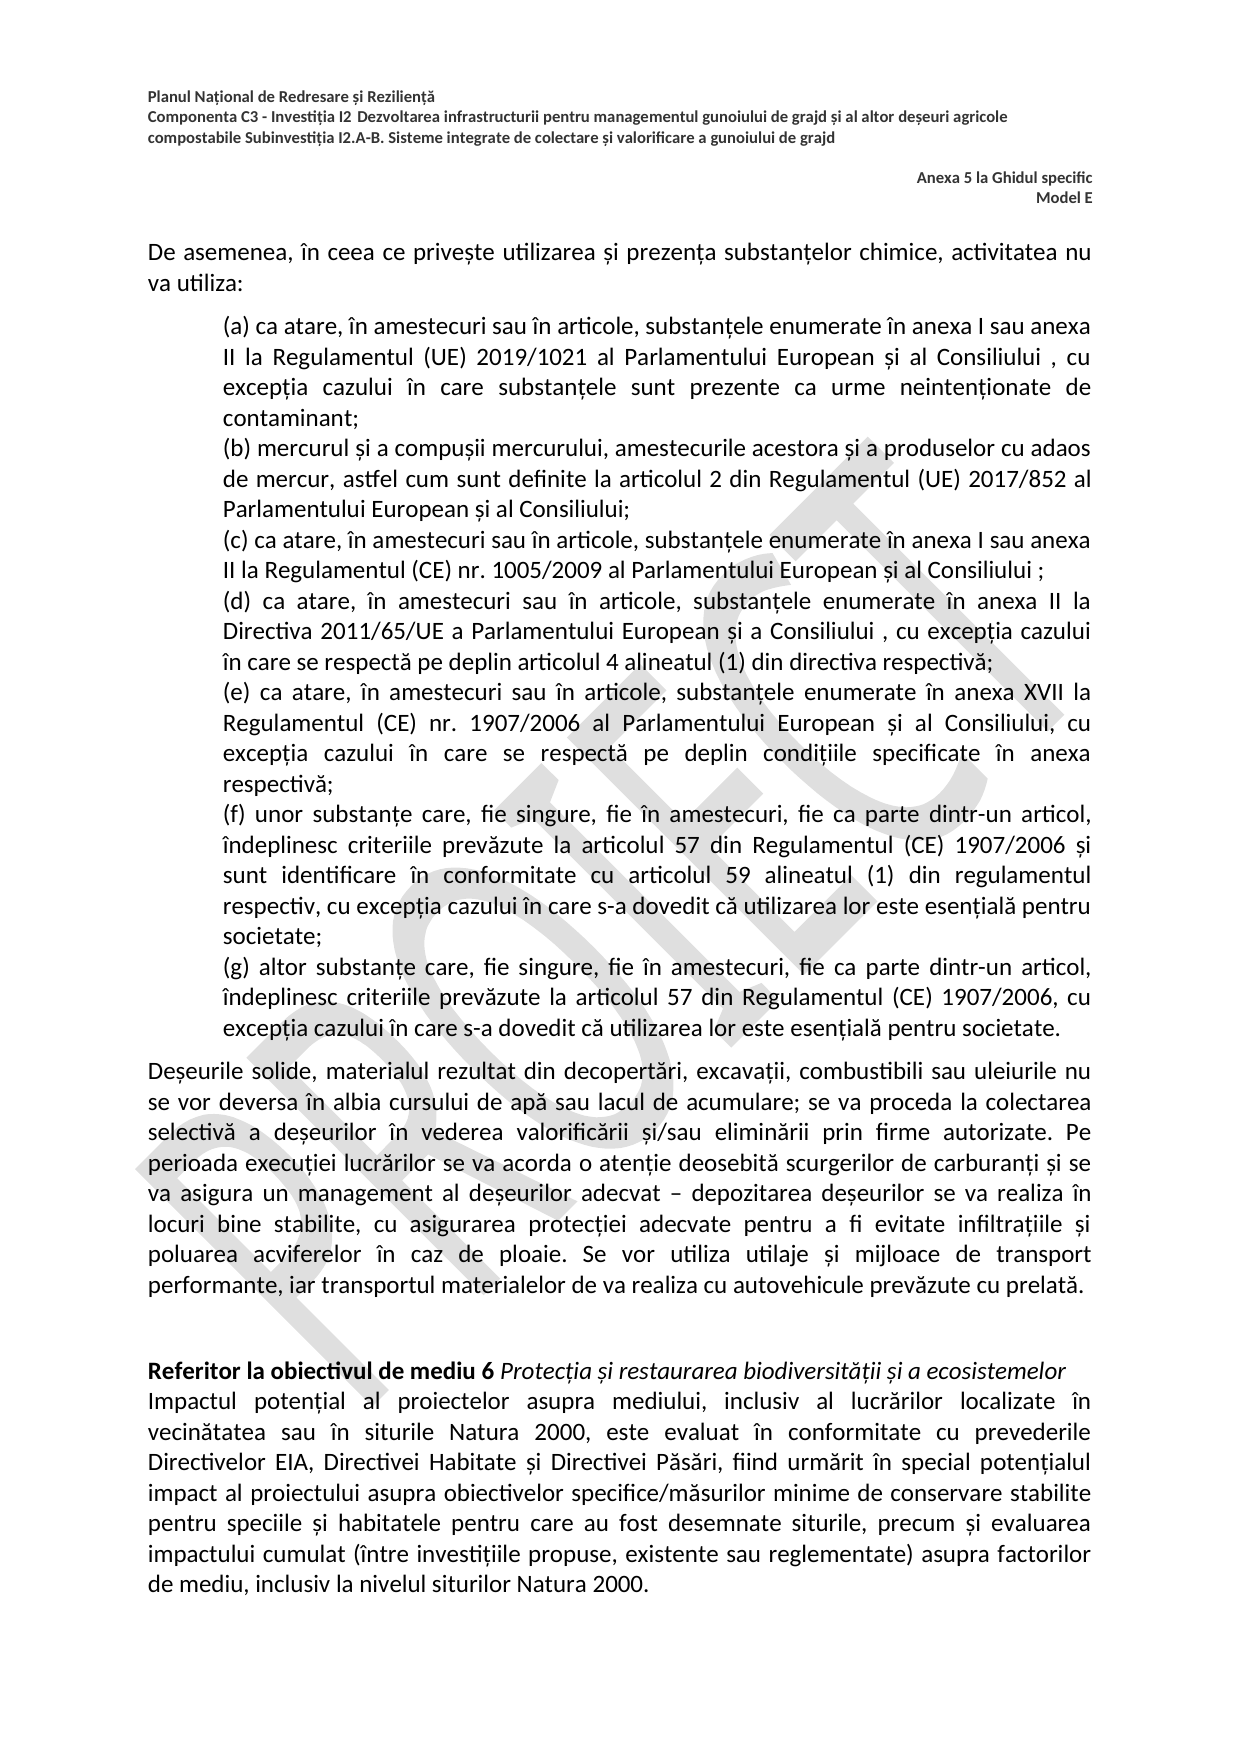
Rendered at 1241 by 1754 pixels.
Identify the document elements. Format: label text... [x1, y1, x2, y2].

text (e) ca atare, în amestecuri sau în articole, substanțele enumerate în anexa XVII la Regulamentul (CE) nr. 1907/2006 al Parlamentului European și al Consiliului, cu excepția cazului în care se respectă pe deplin condițiile specificate în anexa respectivă; [223, 676, 1093, 798]
text (f) unor substanțe care, fie singure, fie în amestecuri, fie ca parte dintr-un articol, îndeplinesc criteriile prevăzute la articolul 57 din Regulamentul (CE) 1907/2006 și sunt identificare în conformitate cu articolul 59 alineatul (1) din regulamentul respectiv, cu excepția cazului în care s-a dovedit că utilizarea lor este esențială pentru societate; [223, 798, 1093, 951]
text (b) mercurul și a compușii mercurului, amestecurile acestora și a produselor cu adaos de mercur, astfel cum sunt definite la articolul 2 din Regulamentul (UE) 2017/852 al Parlamentului European și al Consiliului; [223, 432, 1093, 524]
text (d) ca atare, în amestecuri sau în articole, substanțele enumerate în anexa II la Directiva 2011/65/UE a Parlamentului European și a Consiliului , cu excepția cazului în care se respectă pe deplin articolul 4 alineatul (1) din directiva respectivă; [223, 585, 1093, 676]
text Deșeurile solide, materialul rezultat din decopertări, excavații, combustibili sau uleiurile nu se vor deversa în albia cursului de apă sau lacul de acumulare; se va proceda la colectarea selectivă a deșeurilor în vederea valorificării și/sau eliminării prin firme autorizate. Pe perioada execuției lucrărilor se va acorda o atenție deosebită scurgerilor de carburanți și se va asigura un management al deșeurilor adecvat – depozitarea deșeurilor se va realiza în locuri bine stabilite, cu asigurarea protecției adecvate pentru a fi evitate infiltrațiile și poluarea acviferelor în caz de ploaie. Se vor utiliza utilaje și mijloace de transport performante, iar transportul materialelor de va realiza cu autovehicule prevăzute cu prelată. [148, 1055, 1093, 1299]
text (a) ca atare, în amestecuri sau în articole, substanțele enumerate în anexa I sau anexa II la Regulamentul (UE) 2019/1021 al Parlamentului European și al Consiliului , cu excepția cazului în care substanțele sunt prezente ca urme neintenționate de contaminant; [223, 310, 1093, 432]
text (c) ca atare, în amestecuri sau în articole, substanțele enumerate în anexa I sau anexa II la Regulamentul (CE) nr. 1005/2009 al Parlamentului European și al Consiliului ; [223, 524, 1093, 585]
text Impactul potențial al proiectelor asupra mediului, inclusiv al lucrărilor localizate în vecinătatea sau în siturile Natura 2000, este evaluat în conformitate cu prevederile Directivelor EIA, Directivei Habitate și Directivei Păsări, fiind urmărit în special potențialul impact al proiectului asupra obiectivelor specifice/măsurilor minime de conservare stabilite pentru speciile și habitatele pentru care au fost desemnate siturile, precum și evaluarea impactului cumulat (între investițiile propuse, existente sau reglementate) asupra factorilor de mediu, inclusiv la nivelul siturilor Natura 2000. [148, 1385, 1093, 1599]
text Referitor la obiectivul de mediu 6 Protecția și restaurarea biodiversității și a ecosistemelor [148, 1355, 1093, 1385]
text De asemenea, în ceea ce privește utilizarea și prezența substanțelor chimice, activitatea nu va utiliza: [148, 237, 1093, 298]
text (g) altor substanțe care, fie singure, fie în amestecuri, fie ca parte dintr-un articol, îndeplinesc criteriile prevăzute la articolul 57 din Regulamentul (CE) 1907/2006, cu excepția cazului în care s-a dovedit că utilizarea lor este esențială pentru societate. [223, 951, 1093, 1043]
